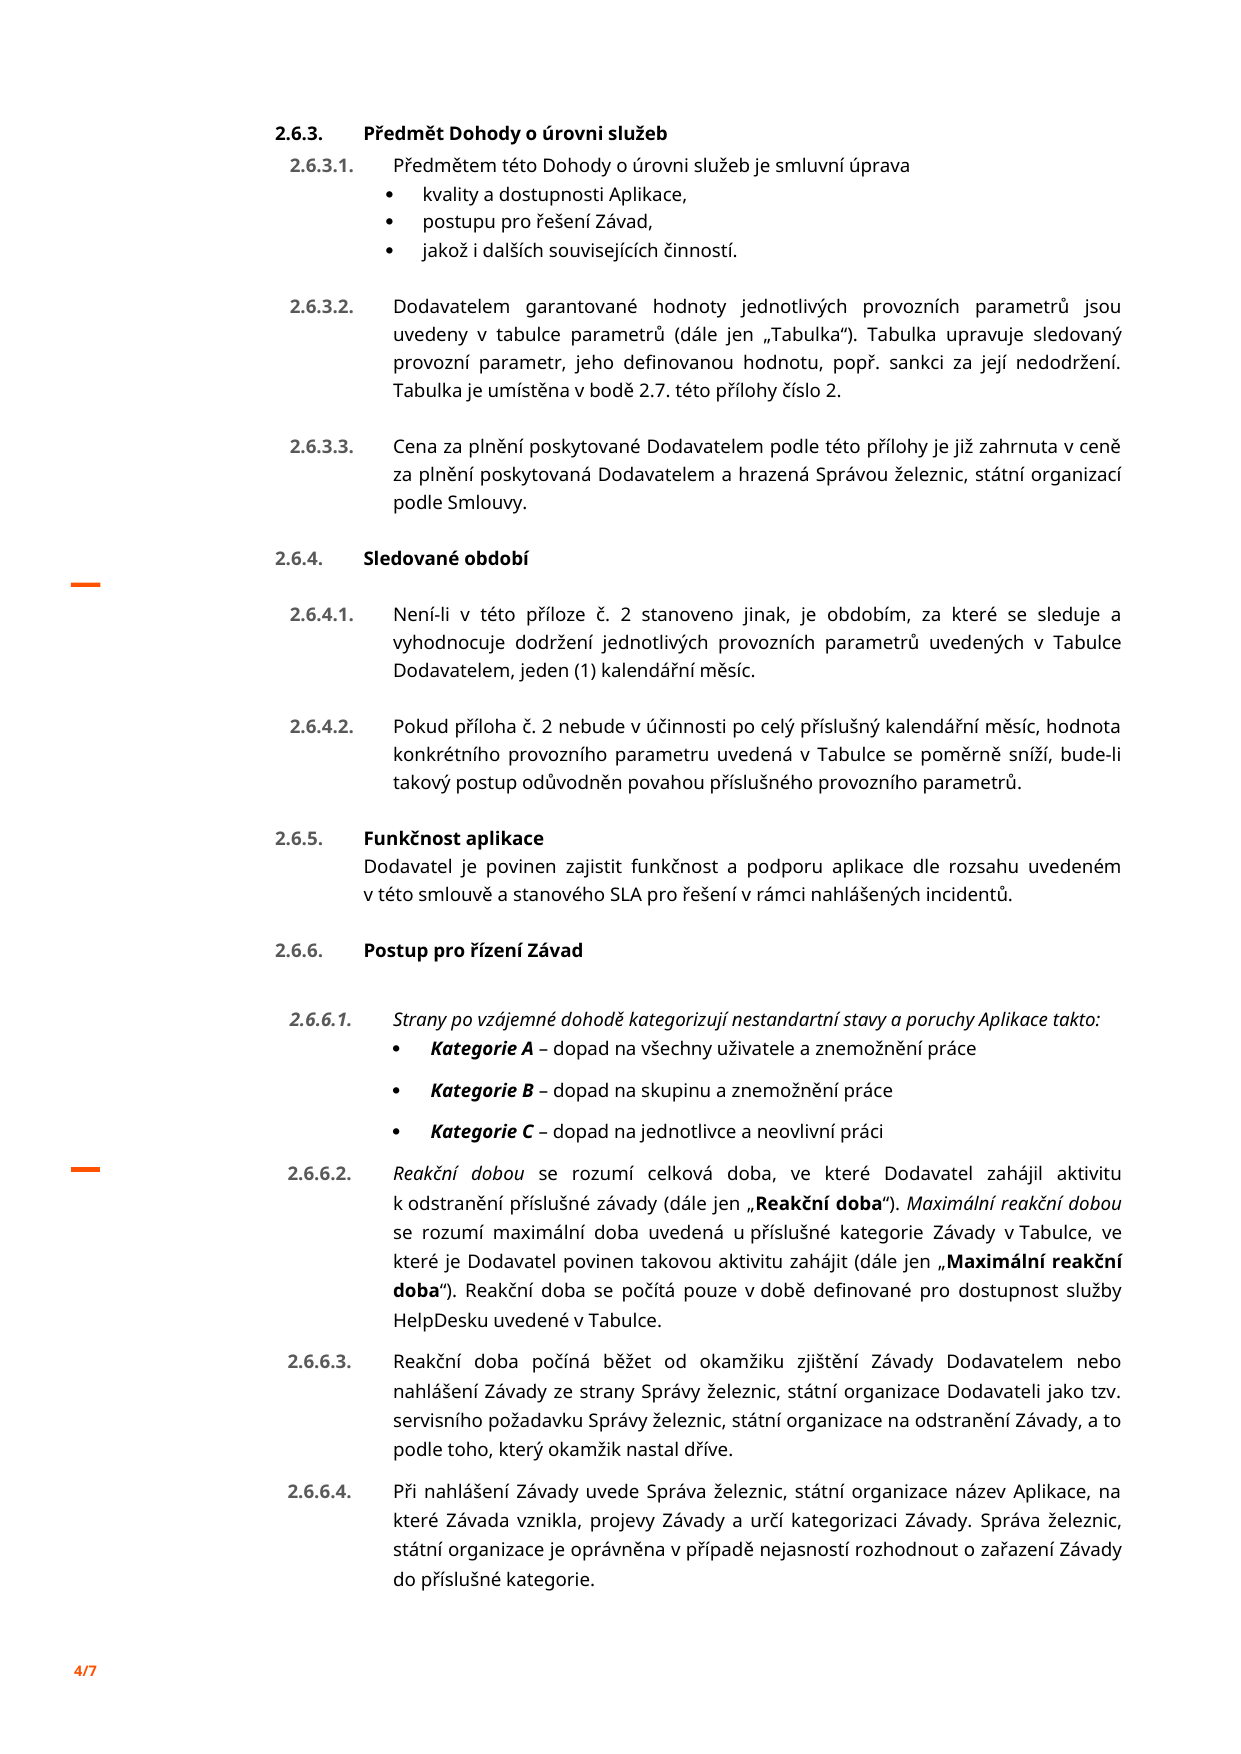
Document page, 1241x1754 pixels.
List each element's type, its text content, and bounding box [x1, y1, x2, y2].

list Kategorie B – dopad na skupinu a znemožnění práce [393, 1077, 1122, 1102]
list postupu pro řešení Závad, [386, 209, 1122, 234]
list Dodavatel je povinen zajistit funkčnost a podporu aplikace dle rozsahu uvedeném v této smlouvě a stanového SLA pro řešení v rámci nahlášených incidentů. [363, 853, 1122, 907]
list Při nahlášení Závady uvede Správa železnic, státní organizace název Aplikace, na které Závada vznikla, projevy Závady a určí kategorizaci Závady. Správa železnic, státní organizace je oprávněna v případě nejasností rozhodnout o zařazení Závady do příslušné kategorie. [287, 1478, 1122, 1592]
list Dodavatelem garantované hodnoty jednotlivých provozních parametrů jsou uvedeny v tabulce parametrů (dále jen „Tabulka“). Tabulka upravuje sledovaný provozní parametr, jeho definovanou hodnotu, popř. sankci za její nedodržení. Tabulka je umístěna v bodě 2.7. této přílohy číslo 2. [289, 293, 1122, 402]
list Kategorie C – dopad na jednotlivce a neovlivní práci [393, 1119, 1122, 1144]
list Sledované období [275, 545, 1122, 571]
list Funkčnost aplikace [275, 825, 1122, 851]
list Strany po vzájemné dohodě kategorizují nestandartní stavy a poruchy Aplikace takto: [289, 1006, 1122, 1031]
list jakož i dalších souvisejících činností. [386, 237, 1122, 262]
list Není-li v této příloze č. 2 stanoveno jinak, je obdobím, za které se sleduje a vyhodnocuje dodržení jednotlivých provozních parametrů uvedených v Tabulce Dodavatelem, jeden (1) kalendářní měsíc. [289, 601, 1122, 683]
list Reakční dobou se rozumí celková doba, ve které Dodavatel zahájil aktivitu k odstranění příslušné závady (dále jen „Reakční doba“). Maximální reakční dobou se rozumí maximální doba uvedená u příslušné kategorie Závady v Tabulce, ve které je Dodavatel povinen takovou aktivitu zahájit (dále jen „Maximální reakční doba“). Reakční doba se počítá pouze v době definované pro dostupnost služby HelpDesku uvedené v Tabulce. [287, 1161, 1122, 1332]
list Pokud příloha č. 2 nebude v účinnosti po celý příslušný kalendářní měsíc, hodnota konkrétního provozního parametru uvedená v Tabulce se poměrně sníží, bude-li takový postup odůvodněn povahou příslušného provozního parametrů. [289, 713, 1122, 795]
list Postup pro řízení Závad [275, 937, 1122, 963]
subtitle 2.6.3. Předmět Dohody o úrovni služeb [275, 121, 1122, 146]
list Reakční doba počíná běžet od okamžiku zjištění Závady Dodavatelem nebo nahlášení Závady ze strany Správy železnic, státní organizace Dodavateli jako tzv. servisního požadavku Správy železnic, státní organizace na odstranění Závady, a to podle toho, který okamžik nastal dříve. [287, 1349, 1122, 1462]
list Kategorie A – dopad na všechny uživatele a znemožnění práce [393, 1035, 1122, 1061]
list Cena za plnění poskytované Dodavatelem podle této přílohy je již zahrnuta v ceně za plnění poskytovaná Dodavatelem a hrazená Správou železnic, státní organizací podle Smlouvy. [289, 433, 1122, 514]
subtitle 2.6.3.1. Předmětem této Dohody o úrovni služeb je smluvní úprava [289, 153, 1122, 178]
list kvality a dostupnosti Aplikace, [386, 181, 1122, 206]
